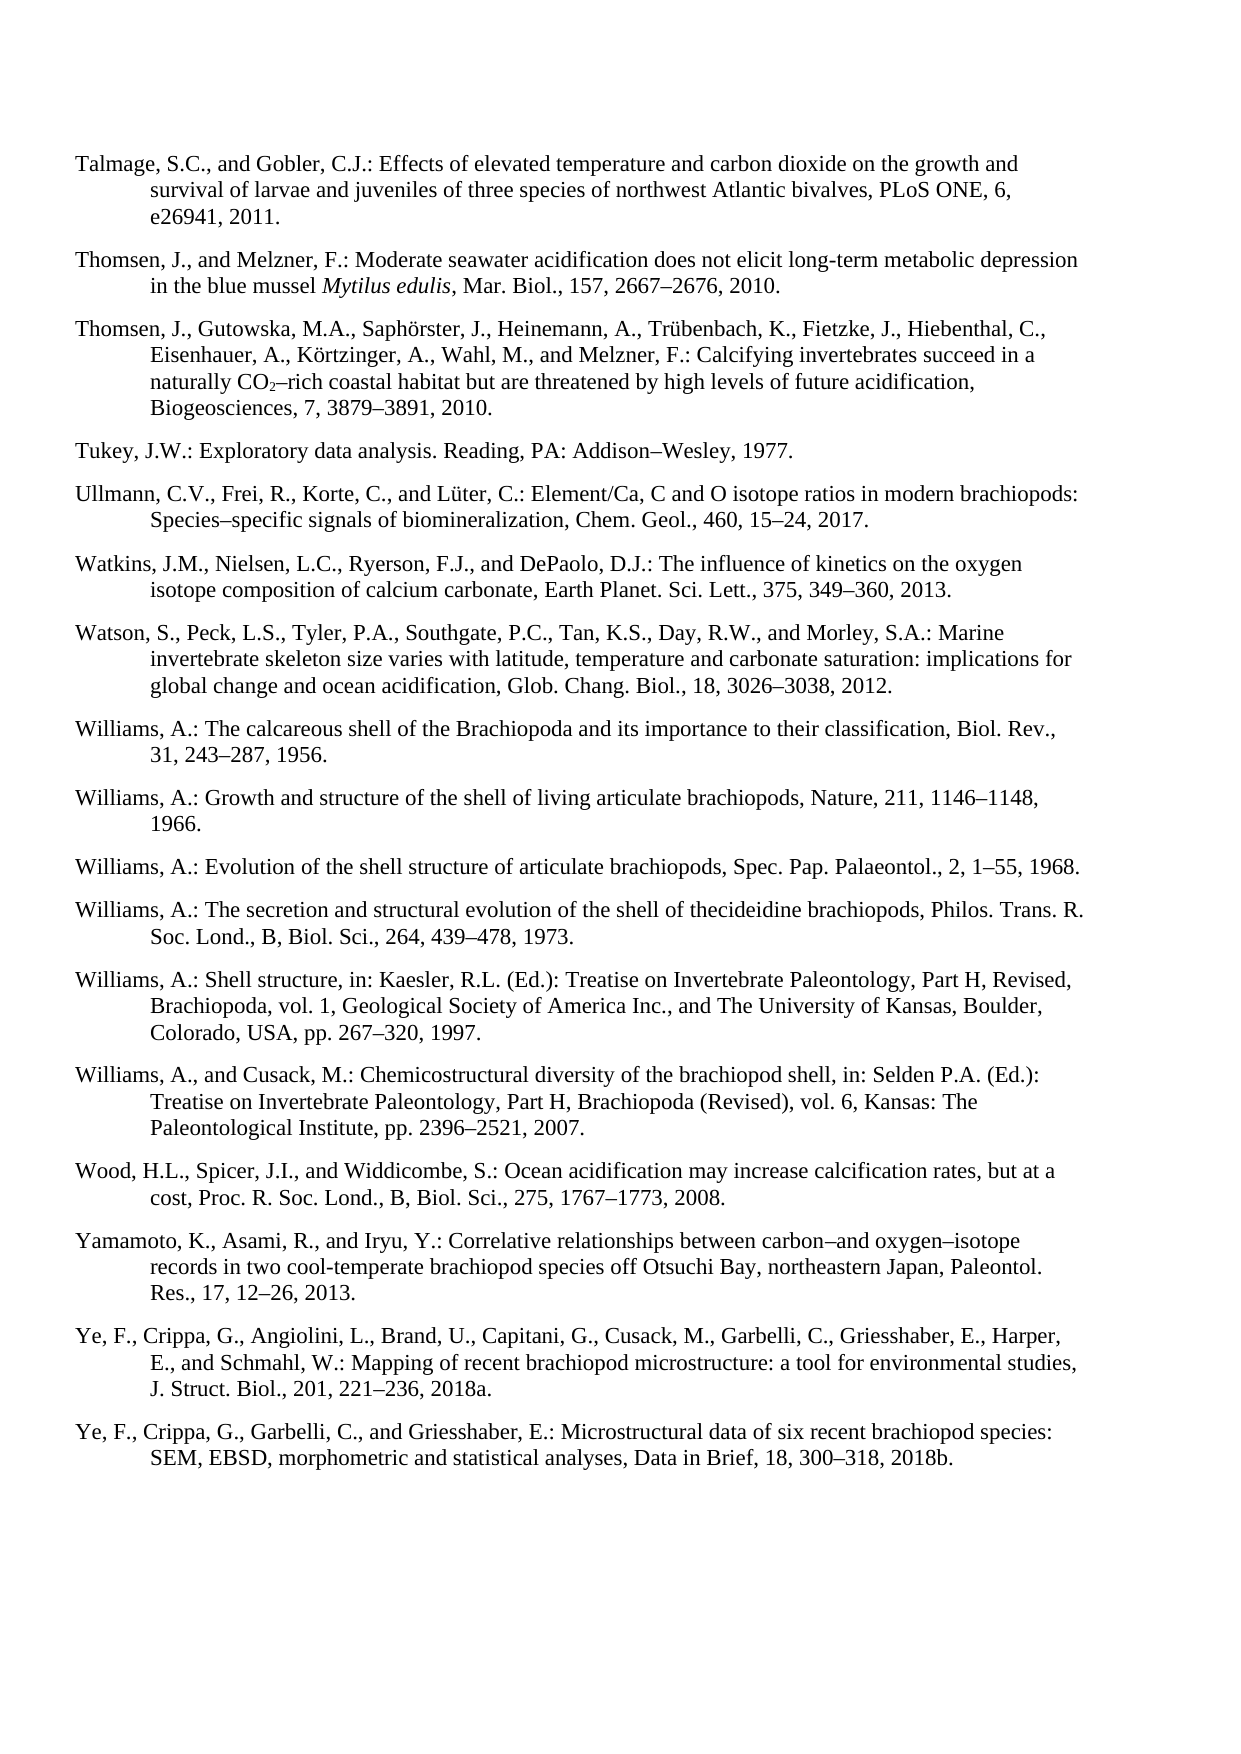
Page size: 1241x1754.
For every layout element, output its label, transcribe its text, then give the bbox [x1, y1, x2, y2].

text Williams, A.: The calcareous shell of the Brachiopoda and its importance to their classification, Biol. Rev., 31, 243–287, 1956. [75, 715, 1090, 767]
text Williams, A.: Growth and structure of the shell of living articulate brachiopods, Nature, 211, 1146–1148, 1966. [75, 784, 1090, 837]
text Watkins, J.M., Nielsen, L.C., Ryerson, F.J., and DePaolo, D.J.: The influence of kinetics on the oxygen isotope composition of calcium carbonate, Earth Planet. Sci. Lett., 375, 349–360, 2013. [75, 549, 1090, 602]
text Williams, A.: The secretion and structural evolution of the shell of thecideidine brachiopods, Philos. Trans. R. Soc. Lond., B, Biol. Sci., 264, 439–478, 1973. [75, 896, 1090, 949]
text Wood, H.L., Spicer, J.I., and Widdicombe, S.: Ocean acidification may increase calcification rates, but at a cost, Proc. R. Soc. Lond., B, Biol. Sci., 275, 1767–1773, 2008. [75, 1157, 1090, 1210]
text Thomsen, J., Gutowska, M.A., Saphörster, J., Heinemann, A., Trübenbach, K., Fietzke, J., Hiebenthal, C., Eisenhauer, A., Körtzinger, A., Wahl, M., and Melzner, F.: Calcifying invertebrates succeed in a naturally CO2–rich coastal habitat but are threatened by high levels of future acidification, Biogeosciences, 7, 3879–3891, 2010. [75, 315, 1090, 421]
text Ullmann, C.V., Frei, R., Korte, C., and Lüter, C.: Element/Ca, C and O isotope ratios in modern brachiopods: Species–specific signals of biomineralization, Chem. Geol., 460, 15–24, 2017. [75, 480, 1090, 533]
text Williams, A., and Cusack, M.: Chemicostructural diversity of the brachiopod shell, in: Selden P.A. (Ed.): Treatise on Invertebrate Paleontology, Part H, Brachiopoda (Revised), vol. 6, Kansas: The Paleontological Institute, pp. 2396–2521, 2007. [75, 1062, 1090, 1141]
text Thomsen, J., and Melzner, F.: Moderate seawater acidification does not elicit long-term metabolic depression in the blue mussel Mytilus edulis, Mar. Biol., 157, 2667–2676, 2010. [75, 246, 1090, 298]
text Ye, F., Crippa, G., Angiolini, L., Brand, U., Capitani, G., Cusack, M., Garbelli, C., Griesshaber, E., Harper, E., and Schmahl, W.: Mapping of recent brachiopod microstructure: a tool for environmental studies, J. Struct. Biol., 201, 221–236, 2018a. [75, 1322, 1090, 1401]
text Tukey, J.W.: Exploratory data analysis. Reading, PA: Addison–Wesley, 1977. [75, 437, 1090, 463]
text Ye, F., Crippa, G., Garbelli, C., and Griesshaber, E.: Microstructural data of six recent brachiopod species: SEM, EBSD, morphometric and statistical analyses, Data in Brief, 18, 300–318, 2018b. [75, 1418, 1090, 1471]
text Talmage, S.C., and Gobler, C.J.: Effects of elevated temperature and carbon dioxide on the growth and survival of larvae and juveniles of three species of northwest Atlantic bivalves, PLoS ONE, 6, e26941, 2011. [75, 150, 1090, 229]
text Watson, S., Peck, L.S., Tyler, P.A., Southgate, P.C., Tan, K.S., Day, R.W., and Morley, S.A.: Marine invertebrate skeleton size varies with latitude, temperature and carbonate saturation: implications for global change and ocean acidification, Glob. Chang. Biol., 18, 3026–3038, 2012. [75, 619, 1090, 698]
text Yamamoto, K., Asami, R., and Iryu, Y.: Correlative relationships between carbon–and oxygen–isotope records in two cool-temperate brachiopod species off Otsuchi Bay, northeastern Japan, Paleontol. Res., 17, 12–26, 2013. [75, 1227, 1090, 1306]
text Williams, A.: Evolution of the shell structure of articulate brachiopods, Spec. Pap. Palaeontol., 2, 1–55, 1968. [75, 853, 1090, 880]
text Williams, A.: Shell structure, in: Kaesler, R.L. (Ed.): Treatise on Invertebrate Paleontology, Part H, Revised, Brachiopoda, vol. 1, Geological Society of America Inc., and The University of Kansas, Boulder, Colorado, USA, pp. 267–320, 1997. [75, 966, 1090, 1045]
